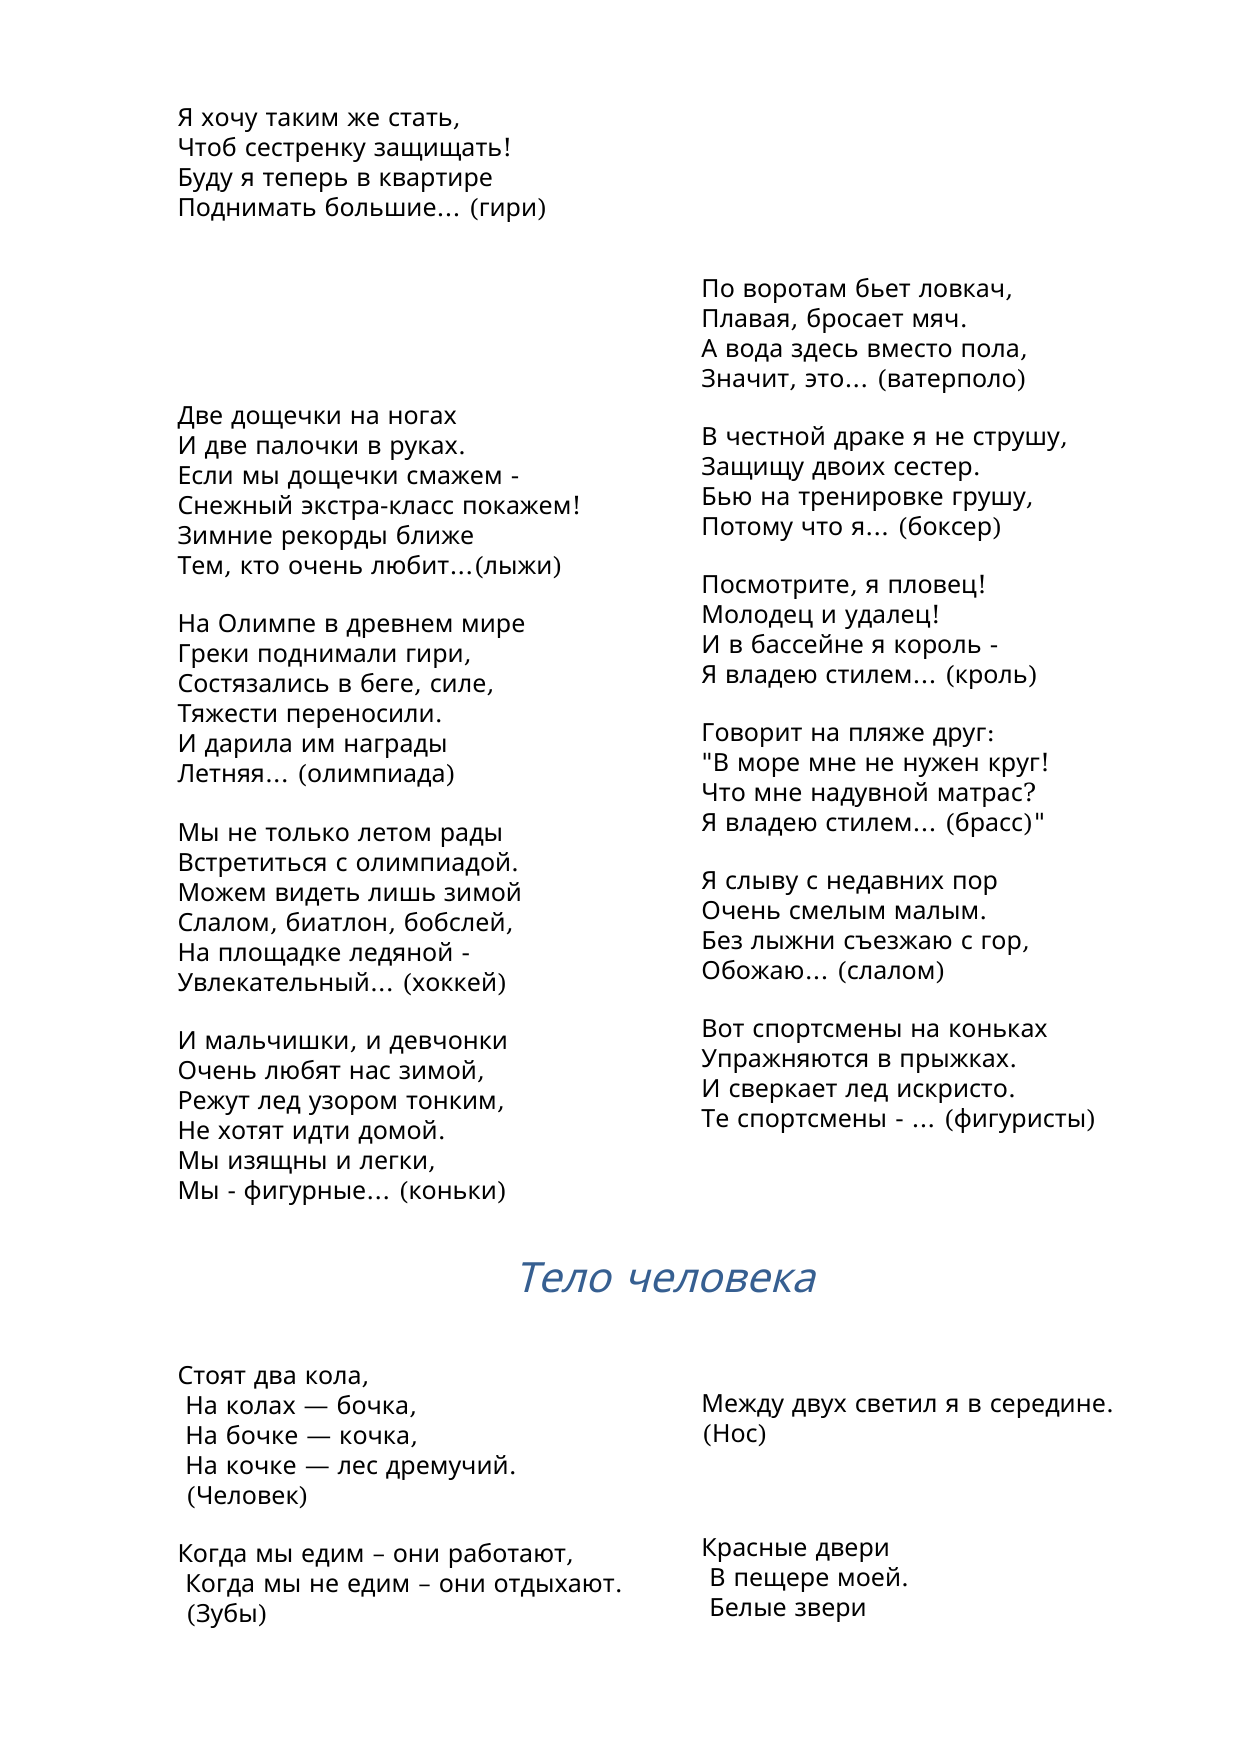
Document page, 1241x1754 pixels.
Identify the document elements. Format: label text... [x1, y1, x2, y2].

text Очень любят нас зимой, [177, 1054, 627, 1084]
text Потому что я... (боксер) [701, 511, 1152, 541]
text Я владею стилем... (кроль) [701, 659, 1152, 689]
text Чтоб сестренку защищать! [177, 132, 627, 162]
text На Олимпе в древнем мире [177, 608, 627, 638]
text Стоят два кола, [177, 1359, 627, 1389]
text Летняя... (олимпиада) [177, 758, 627, 788]
text (Человек) [177, 1479, 627, 1509]
text Я хочу таким же стать, [177, 102, 627, 132]
text Поднимать большие... (гири) [177, 192, 627, 222]
text Значит, это... (ватерполо) [701, 362, 1152, 392]
text На кочке — лес дремучий. [177, 1449, 627, 1479]
text Не хотят идти домой. [177, 1114, 627, 1144]
text Я владею стилем... (брасс)" [701, 807, 1152, 837]
text Можем видеть лишь зимой [177, 876, 627, 906]
text По воротам бьет ловкач, [701, 272, 1152, 302]
text Две дощечки на ногах [177, 400, 627, 430]
text Мы не только летом рады [177, 816, 627, 846]
text Тело человека [177, 1251, 1152, 1301]
text На площадке ледяной - [177, 936, 627, 966]
text Молодец и удалец! [701, 599, 1152, 629]
text Говорит на пляже друг: [701, 717, 1152, 747]
text Что мне надувной матрас? [701, 777, 1152, 807]
text И мальчишки, и девчонки [177, 1024, 627, 1054]
text Очень смелым малым. [701, 895, 1152, 925]
text Посмотрите, я пловец! [701, 569, 1152, 599]
text Увлекательный... (хоккей) [177, 966, 627, 996]
text Без лыжни съезжаю с гор, [701, 925, 1152, 955]
text И в бассейне я король - [701, 629, 1152, 659]
text Когда мы не едим – они отдыхают. [177, 1567, 627, 1597]
text А вода здесь вместо пола, [701, 332, 1152, 362]
text Слалом, биатлон, бобслей, [177, 906, 627, 936]
text Я слыву с недавних пор [701, 865, 1152, 895]
text В пещере моей. [701, 1562, 1152, 1592]
text Бью на тренировке грушу, [701, 481, 1152, 511]
text Упражняются в прыжках. [701, 1043, 1152, 1073]
text Красные двери [701, 1532, 1152, 1562]
text Между двух светил я в середине. [701, 1387, 1152, 1417]
text Встретиться с олимпиадой. [177, 846, 627, 876]
text Защищу двоих сестер. [701, 451, 1152, 481]
text Плавая, бросает мяч. [701, 302, 1152, 332]
text (Нос) [701, 1417, 1152, 1447]
text Состязались в беге, силе, [177, 668, 627, 698]
text И дарила им награды [177, 728, 627, 758]
text Белые звери [701, 1592, 1152, 1622]
text "В море мне не нужен круг! [701, 747, 1152, 777]
text Тяжести переносили. [177, 698, 627, 728]
text На колах — бочка, [177, 1389, 627, 1419]
text И две палочки в руках. [177, 430, 627, 460]
text Мы изящны и легки, [177, 1144, 627, 1174]
text Мы - фигурные... (коньки) [177, 1174, 627, 1204]
text И сверкает лед искристо. [701, 1073, 1152, 1103]
text (Зубы) [177, 1597, 627, 1627]
text Режут лед узором тонким, [177, 1084, 627, 1114]
text На бочке — кочка, [177, 1419, 627, 1449]
text В честной драке я не струшу, [701, 421, 1152, 451]
text Зимние рекорды ближе [177, 520, 627, 550]
text Те спортсмены - ... (фигуристы) [701, 1103, 1152, 1133]
text Греки поднимали гири, [177, 638, 627, 668]
text Вот спортсмены на коньках [701, 1013, 1152, 1043]
text Тем, кто очень любит...(лыжи) [177, 550, 627, 580]
text Снежный экстра-класс покажем! [177, 490, 627, 520]
text Обожаю... (слалом) [701, 955, 1152, 985]
text Буду я теперь в квартире [177, 162, 627, 192]
text Если мы дощечки смажем - [177, 460, 627, 490]
text Когда мы едим – они работают, [177, 1537, 627, 1567]
